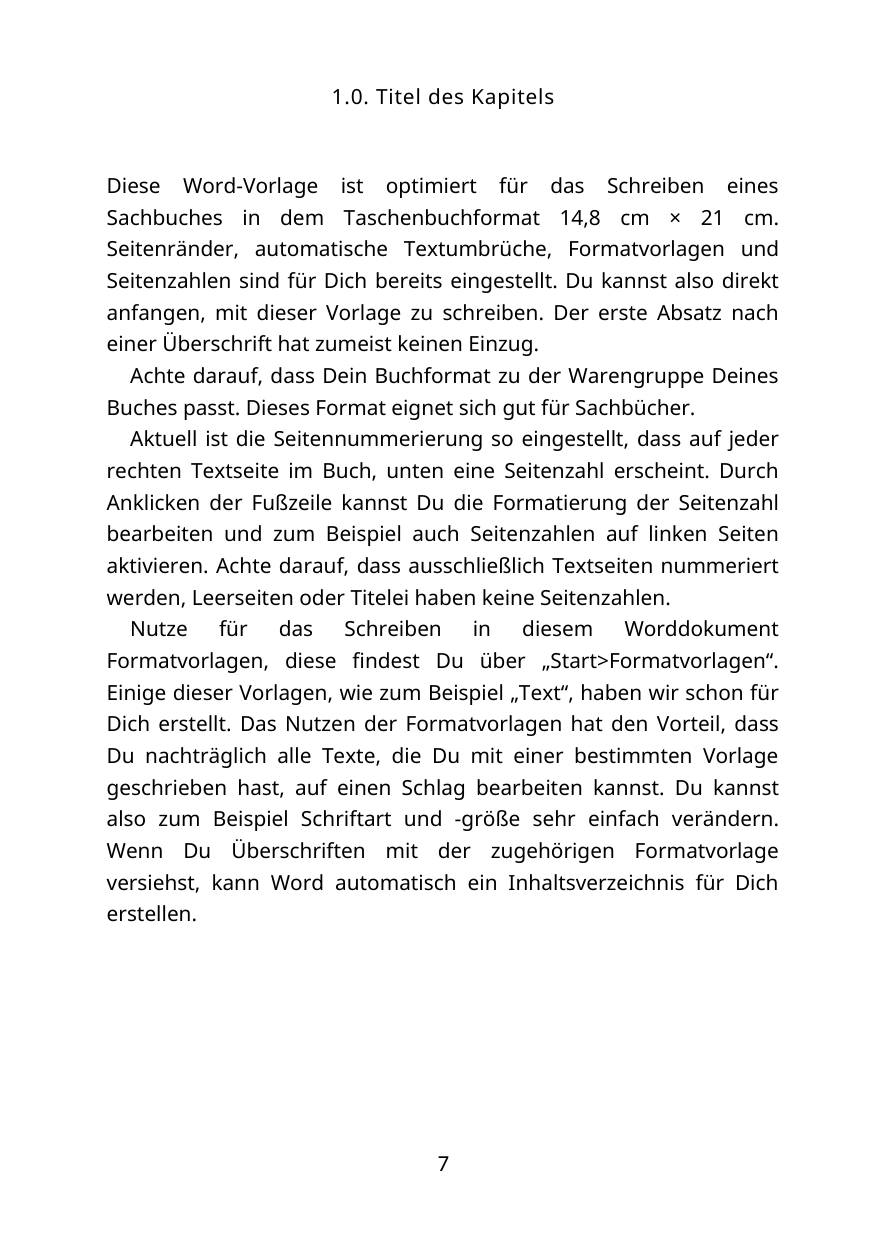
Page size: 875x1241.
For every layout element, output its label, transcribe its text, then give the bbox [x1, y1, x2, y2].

text Achte darauf, dass Dein Buchformat zu der Warengruppe Deines Buches passt. Dieses Format eignet sich gut für Sachbücher. [106, 358, 779, 421]
text Aktuell ist die Seitennummerierung so eingestellt, dass auf jeder rechten Textseite im Buch, unten eine Seitenzahl erscheint. Durch Anklicken der Fußzeile kannst Du die Formatierung der Seitenzahl bearbeiten und zum Beispiel auch Seitenzahlen auf linken Seiten aktivieren. Achte darauf, dass ausschließlich Textseiten nummeriert werden, Leerseiten oder Titelei haben keine Seitenzahlen. [106, 421, 779, 611]
text Nutze für das Schreiben in diesem Worddokument Formatvorlagen, diese findest Du über „Start>Formatvorlagen“. Einige dieser Vorlagen, wie zum Beispiel „Text“, haben wir schon für Dich erstellt. Das Nutzen der Formatvorlagen hat den Vorteil, dass Du nachträglich alle Texte, die Du mit einer bestimmten Vorlage geschrieben hast, auf einen Schlag bearbeiten kannst. Du kannst also zum Beispiel Schriftart und -größe sehr einfach verändern. Wenn Du Überschriften mit der zugehörigen Formatvorlage versiehst, kann Word automatisch ein Inhaltsverzeichnis für Dich erstellen. [106, 611, 779, 928]
subtitle 1.0. Titel des Kapitels [106, 83, 779, 110]
text Diese Word-Vorlage ist optimiert für das Schreiben eines Sachbuches in dem Taschenbuchformat 14,8 cm × 21 cm. Seitenränder, automatische Textumbrüche, Formatvorlagen und Seitenzahlen sind für Dich bereits eingestellt. Du kannst also direkt anfangen, mit dieser Vorlage zu schreiben. Der erste Absatz nach einer Überschrift hat zumeist keinen Einzug. [106, 168, 779, 358]
